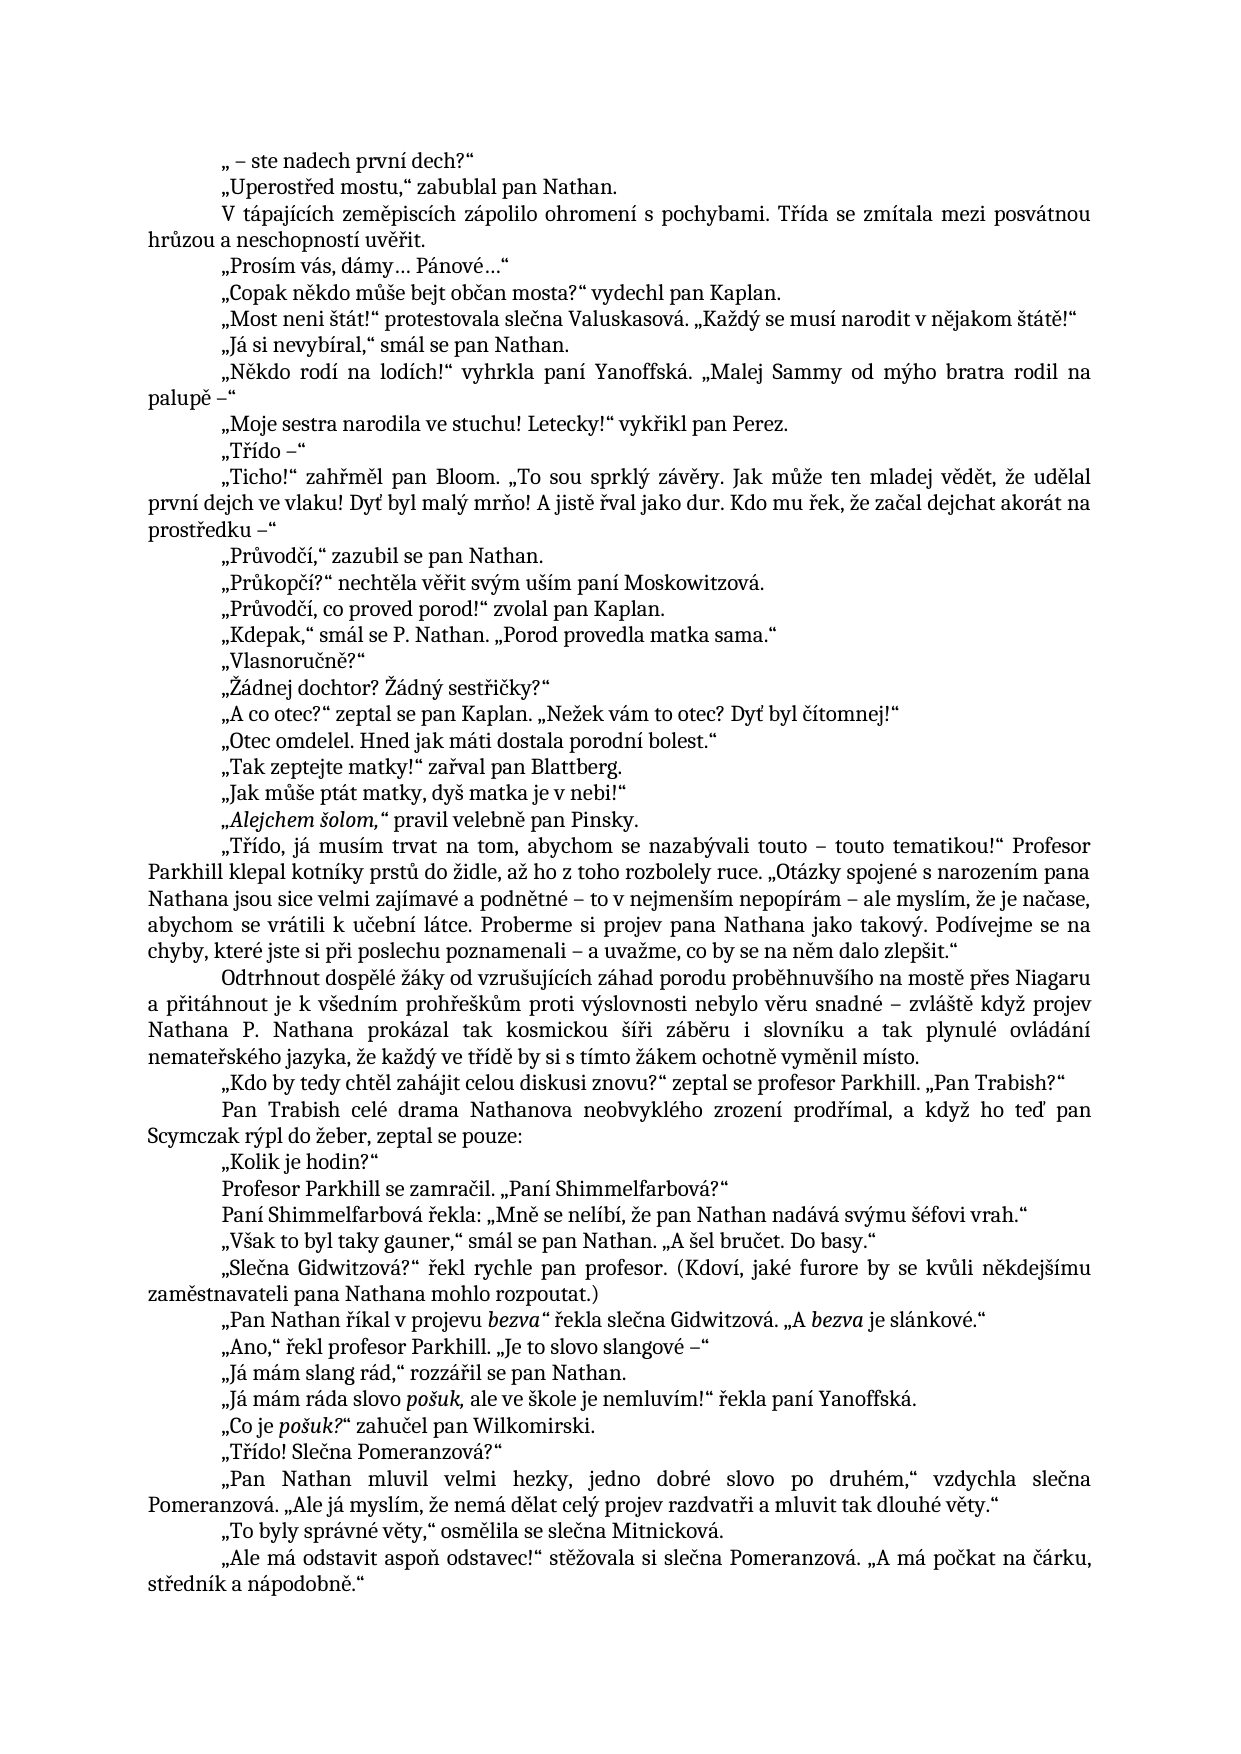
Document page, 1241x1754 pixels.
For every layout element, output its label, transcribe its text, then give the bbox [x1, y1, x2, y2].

text „Já mám slang rád,“ rozzářil se pan Nathan. [148, 1360, 1093, 1386]
text „Slečna Gidwitzová?“ řekl rychle pan profesor. (Kdoví, jaké furore by se kvůli někdejšímu zaměstnavateli pana Nathana mohlo rozpoutat.) [148, 1254, 1093, 1307]
text „Co je pošuk?“ zahučel pan Wilkomirski. [148, 1413, 1093, 1439]
text „Tak zeptejte matky!“ zařval pan Blattberg. [148, 754, 1093, 780]
text „Třído –“ [148, 437, 1093, 464]
text „To byly správné věty,“ osmělila se slečna Mitnicková. [148, 1518, 1093, 1544]
text „Most neni štát!“ protestovala slečna Valuskasová. „Každý se musí narodit v nějakom štátě!“ [148, 306, 1093, 332]
text „Pan Nathan mluvil velmi hezky, jedno dobré slovo po druhém,“ vzdychla slečna Pomeranzová. „Ale já myslím, že nemá dělat celý projev razdvatři a mluvit tak dlouhé věty.“ [148, 1465, 1093, 1518]
text „Třído, já musím trvat na tom, abychom se nazabývali touto – touto tematikou!“ Profesor Parkhill klepal kotníky prstů do židle, až ho z toho rozbolely ruce. „Otázky spojené s narozením pana Nathana jsou sice velmi zajímavé a podnětné – to v nejmenším nepopírám – ale myslím, že je načase, abychom se vrátili k učební látce. Proberme si projev pana Nathana jako takový. Podívejme se na chyby, které jste si při poslechu poznamenali – a uvažme, co by se na něm dalo zlepšit.“ [148, 833, 1093, 964]
text „Ticho!“ zahřměl pan Bloom. „To sou sprklý závěry. Jak může ten mladej vědět, že udělal první dejch ve vlaku! Dyť byl malý mrňo! A jistě řval jako dur. Kdo mu řek, že začal dejchat akorát na prostředku –“ [148, 464, 1093, 543]
text „Pan Nathan říkal v projevu bezva“ řekla slečna Gidwitzová. „A bezva je slánkové.“ [148, 1307, 1093, 1333]
text Pan Trabish celé drama Nathanova neobvyklého zrození prodřímal, a když ho teď pan Scymczak rýpl do žeber, zeptal se pouze: [148, 1096, 1093, 1149]
text „Kolik je hodin?“ [148, 1149, 1093, 1175]
text „Vlasnoručně?“ [148, 648, 1093, 675]
text „Prosím vás, dámy… Pánové…“ [148, 253, 1093, 279]
text „Však to byl taky gauner,“ smál se pan Nathan. „A šel bručet. Do basy.“ [148, 1228, 1093, 1254]
text „Průkopčí?“ nechtěla věřit svým uším paní Moskowitzová. [148, 569, 1093, 596]
text „Já mám ráda slovo pošuk, ale ve škole je nemluvím!“ řekla paní Yanoffská. [148, 1386, 1093, 1413]
text „Jak můše ptát matky, dyš matka je v nebi!“ [148, 780, 1093, 806]
text „Průvodčí,“ zazubil se pan Nathan. [148, 543, 1093, 569]
text Profesor Parkhill se zamračil. „Paní Shimmelfarbová?“ [148, 1175, 1093, 1202]
text „ – ste nadech první dech?“ [148, 148, 1093, 174]
text „Průvodčí, co proved porod!“ zvolal pan Kaplan. [148, 596, 1093, 622]
text „Otec omdelel. Hned jak máti dostala porodní bolest.“ [148, 727, 1093, 754]
text „Kdo by tedy chtěl zahájit celou diskusi znovu?“ zeptal se profesor Parkhill. „Pan Trabish?“ [148, 1070, 1093, 1096]
text „Třído! Slečna Pomeranzová?“ [148, 1439, 1093, 1465]
text Odtrhnout dospělé žáky od vzrušujících záhad porodu proběhnuvšího na mostě přes Niagaru a přitáhnout je k všedním prohřeškům proti výslovnosti nebylo věru snadné – zvláště když projev Nathana P. Nathana prokázal tak kosmickou šíři záběru i slovníku a tak plynulé ovládání nemateřského jazyka, že každý ve třídě by si s tímto žákem ochotně vyměnil místo. [148, 964, 1093, 1070]
text „Ano,“ řekl profesor Parkhill. „Je to slovo slangové –“ [148, 1333, 1093, 1360]
text „Ale má odstavit aspoň odstavec!“ stěžovala si slečna Pomeranzová. „A má počkat na čárku, středník a nápodobně.“ [148, 1544, 1093, 1597]
text „Alejchem šolom,“ pravil velebně pan Pinsky. [148, 806, 1093, 833]
text Paní Shimmelfarbová řekla: „Mně se nelíbí, že pan Nathan nadává svýmu šéfovi vrah.“ [148, 1202, 1093, 1228]
text „A co otec?“ zeptal se pan Kaplan. „Nežek vám to otec? Dyť byl čítomnej!“ [148, 701, 1093, 727]
text „Uperostřed mostu,“ zabublal pan Nathan. [148, 174, 1093, 200]
text „Moje sestra narodila ve stuchu! Letecky!“ vykřikl pan Perez. [148, 411, 1093, 437]
text V tápajících zeměpiscích zápolilo ohromení s pochybami. Třída se zmítala mezi posvátnou hrůzou a neschopností uvěřit. [148, 200, 1093, 253]
text „Já si nevybíral,“ smál se pan Nathan. [148, 332, 1093, 358]
text „Žádnej dochtor? Žádný sestřičky?“ [148, 675, 1093, 701]
text „Kdepak,“ smál se P. Nathan. „Porod provedla matka sama.“ [148, 622, 1093, 648]
text „Copak někdo můše bejt občan mosta?“ vydechl pan Kaplan. [148, 279, 1093, 306]
text „Někdo rodí na lodích!“ vyhrkla paní Yanoffská. „Malej Sammy od mýho bratra rodil na palupě –“ [148, 358, 1093, 411]
